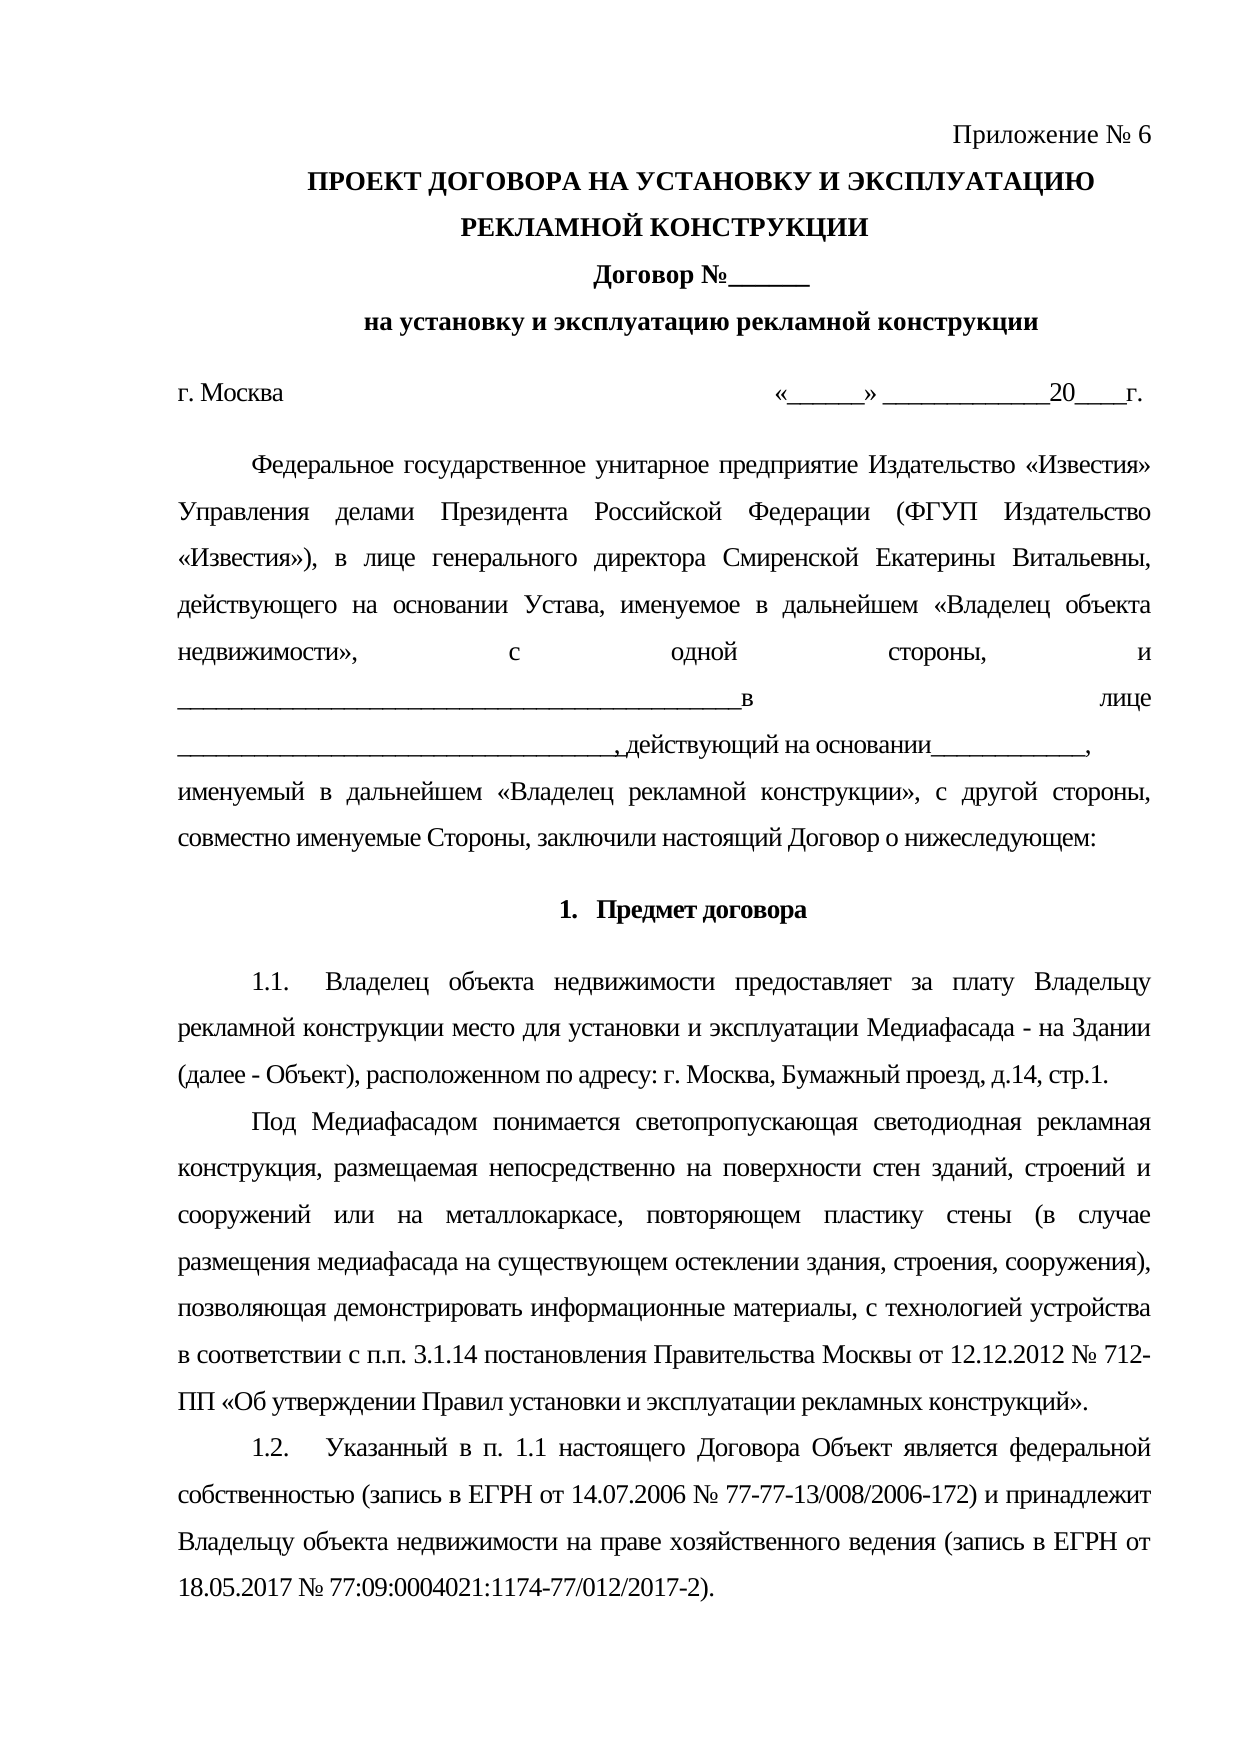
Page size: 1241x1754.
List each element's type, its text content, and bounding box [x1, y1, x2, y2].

text г. Москва «______» _____________20____г. [177, 376, 1152, 408]
list Предмет договора [215, 893, 1152, 924]
text Федеральное государственное унитарное предприятие Издательство «Известия» Управления делами Президента Российской Федерации (ФГУП Издательство «Известия»), в лице генерального директора Смиренской Екатерины Витальевны, действующего на основании Устава, именуемое в дальнейшем «Владелец объекта недвижимости», с одной стороны, и ____________________________________________в лице __________________________________ , действующий на основании____________, [177, 448, 1152, 759]
text Договор №______ [177, 258, 1152, 289]
text Под Медиафасадом понимается светопропускающая светодиодная рекламная конструкция, размещаемая непосредственно на поверхности стен зданий, строений и сооружений или на металлокаркасе, повторяющем пластику стены (в случае размещения медиафасада на существующем остеклении здания, строения, сооружения), позволяющая демонстрировать информационные материалы, с технологией устройства в соответствии с п.п. 3.1.14 постановления Правительства Москвы от 12.12.2012 № 712-ПП «Об утверждении Правил установки и эксплуатации рекламных конструкций». [177, 1105, 1152, 1416]
list Указанный в п. 1.1 настоящего Договора Объект является федеральной собственностью (запись в ЕГРН от 14.07.2006 № 77-77-13/008/2006-172) и принадлежит Владельцу объекта недвижимости на праве хозяйственного ведения (запись в ЕГРН от 18.05.2017 № 77:09:0004021:1174-77/012/2017-2). [177, 1431, 1152, 1603]
list Владелец объекта недвижимости предоставляет за плату Владельцу рекламной конструкции место для установки и эксплуатации Медиафасада - на Здании (далее - Объект), расположенном по адресу: г. Москва, Бумажный проезд, д.14, стр.1. [177, 965, 1152, 1089]
text Проект договора на установку и эксплуатацию рекламной конструкции [177, 165, 1152, 243]
text именуемый в дальнейшем «Владелец рекламной конструкции», с другой стороны, совместно именуемые Стороны, заключили настоящий Договор о нижеследующем: [177, 775, 1152, 853]
text на установку и эксплуатацию рекламной конструкции [177, 305, 1152, 336]
text Приложение № 6 [177, 118, 1152, 149]
